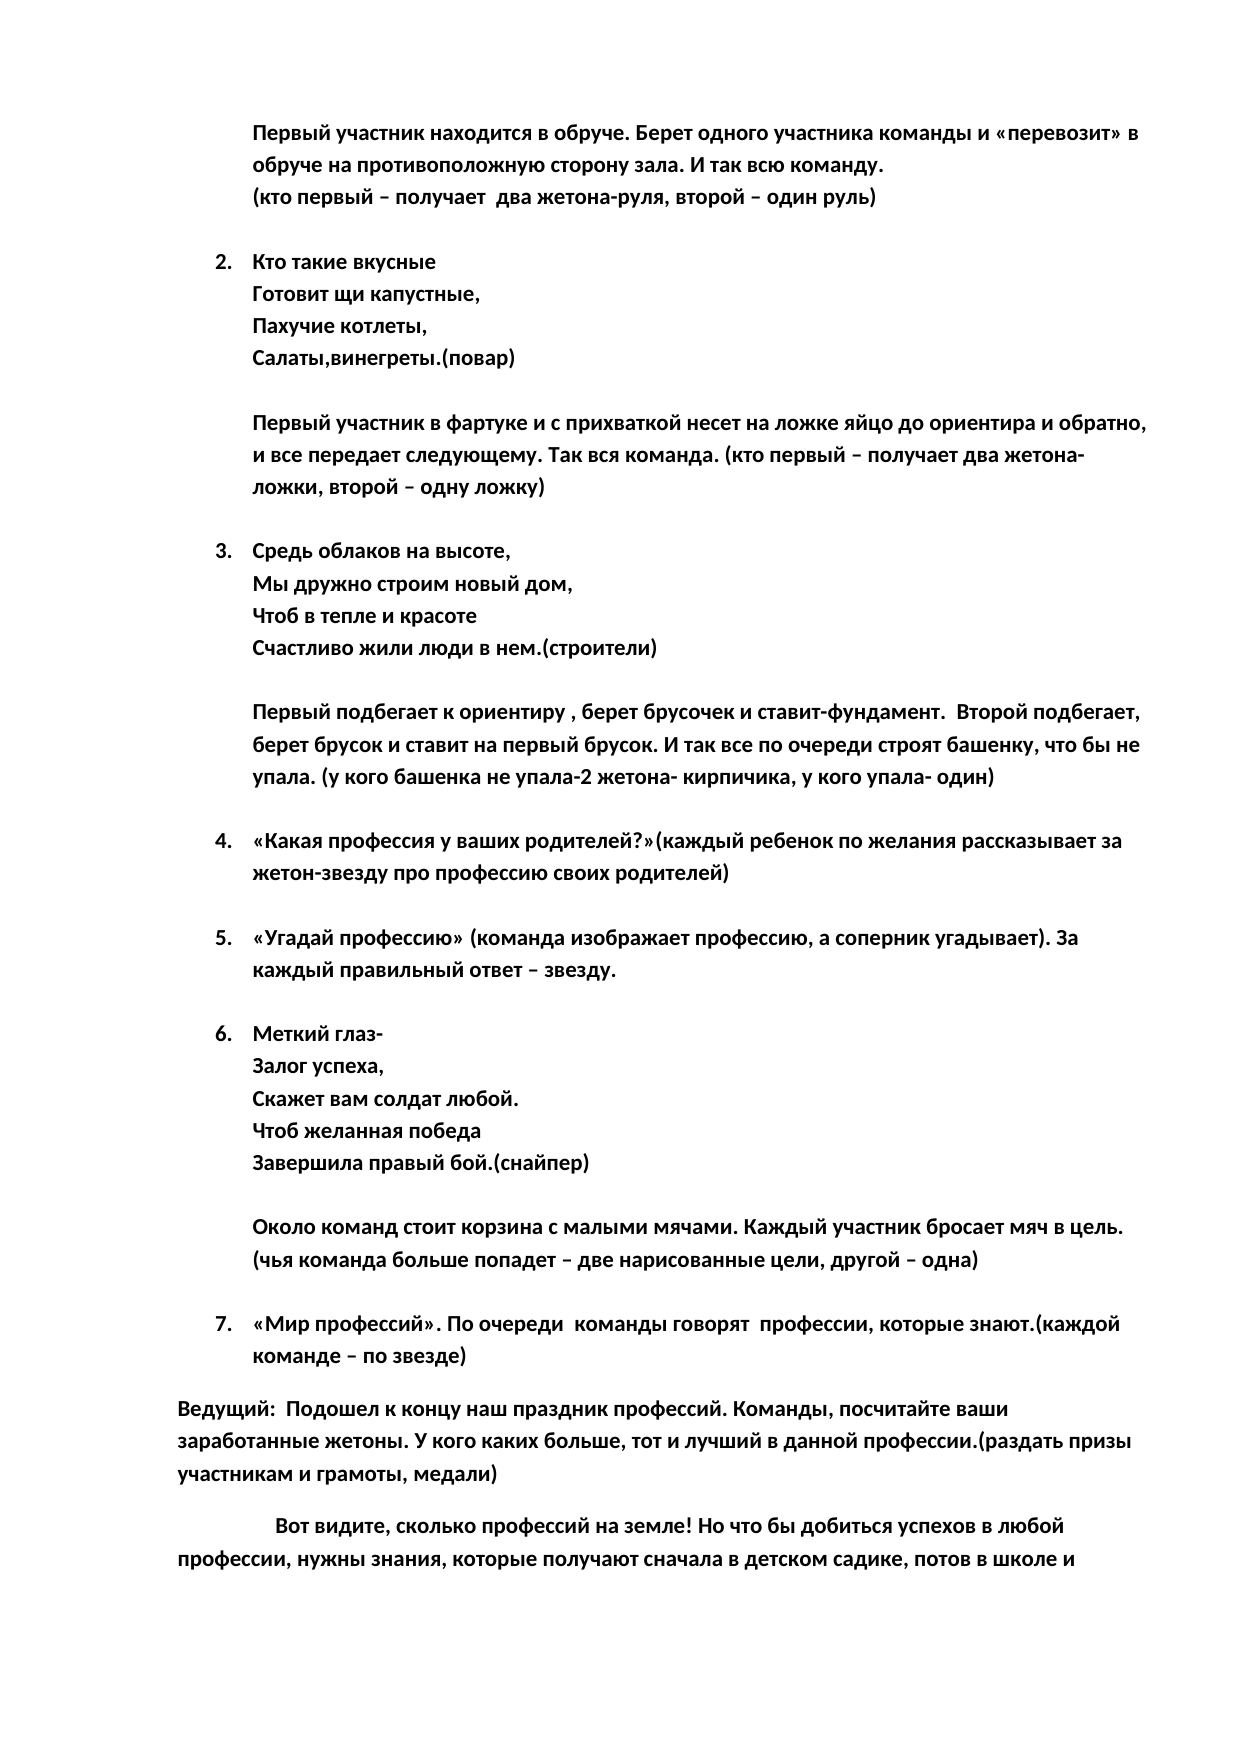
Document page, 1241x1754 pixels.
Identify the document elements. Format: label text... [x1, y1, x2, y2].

list Завершила правый бой.(снайпер) [252, 1148, 1152, 1176]
list «Какая профессия у ваших родителей?»(каждый ребенок по желания рассказывает за жетон-звезду про профессию своих родителей) [215, 826, 1152, 886]
list Средь облаков на высоте, [215, 537, 1152, 564]
list Счастливо жили люди в нем.(строители) [252, 633, 1152, 661]
list Около команд стоит корзина с малыми мячами. Каждый участник бросает мяч в цель. (чья команда больше попадет – две нарисованные цели, другой – одна) [252, 1212, 1152, 1273]
text Ведущий: Подошел к концу наш праздник профессий. Команды, посчитайте ваши заработанные жетоны. У кого каких больше, тот и лучший в данной профессии.(раздать призы участникам и грамоты, медали) [177, 1394, 1152, 1487]
list «Угадай профессию» (команда изображает профессию, а соперник угадывает). За каждый правильный ответ – звезду. [215, 923, 1152, 983]
list Пахучие котлеты, [252, 311, 1152, 339]
list Скажет вам солдат любой. [252, 1084, 1152, 1112]
list Меткий глаз- [215, 1019, 1152, 1047]
list Чтоб желанная победа [252, 1116, 1152, 1144]
list Первый участник находится в обруче. Берет одного участника команды и «перевозит» в обруче на противоположную сторону зала. И так всю команду. [252, 118, 1152, 178]
list Чтоб в тепле и красоте [252, 601, 1152, 629]
list Первый подбегает к ориентиру , берет брусочек и ставит-фундамент. Второй подбегает, берет брусок и ставит на первый брусок. И так все по очереди строят башенку, что бы не упала. (у кого башенка не упала-2 жетона- кирпичика, у кого упала- один) [252, 697, 1152, 790]
list Готовит щи капустные, [252, 279, 1152, 307]
list «Мир профессий». По очереди команды говорят профессии, которые знают.(каждой команде – по звезде) [215, 1309, 1152, 1369]
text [177, 1512, 1152, 1572]
list Кто такие вкусные [215, 247, 1152, 275]
list Первый участник в фартуке и с прихваткой несет на ложке яйцо до ориентира и обратно, и все передает следующему. Так вся команда. (кто первый – получает два жетона-ложки, второй – одну ложку) [252, 408, 1152, 500]
list Салаты,винегреты.(повар) [252, 343, 1152, 371]
list Залог успеха, [252, 1052, 1152, 1079]
list Мы дружно строим новый дом, [252, 569, 1152, 597]
list (кто первый – получает два жетона-руля, второй – один руль) [252, 182, 1152, 211]
